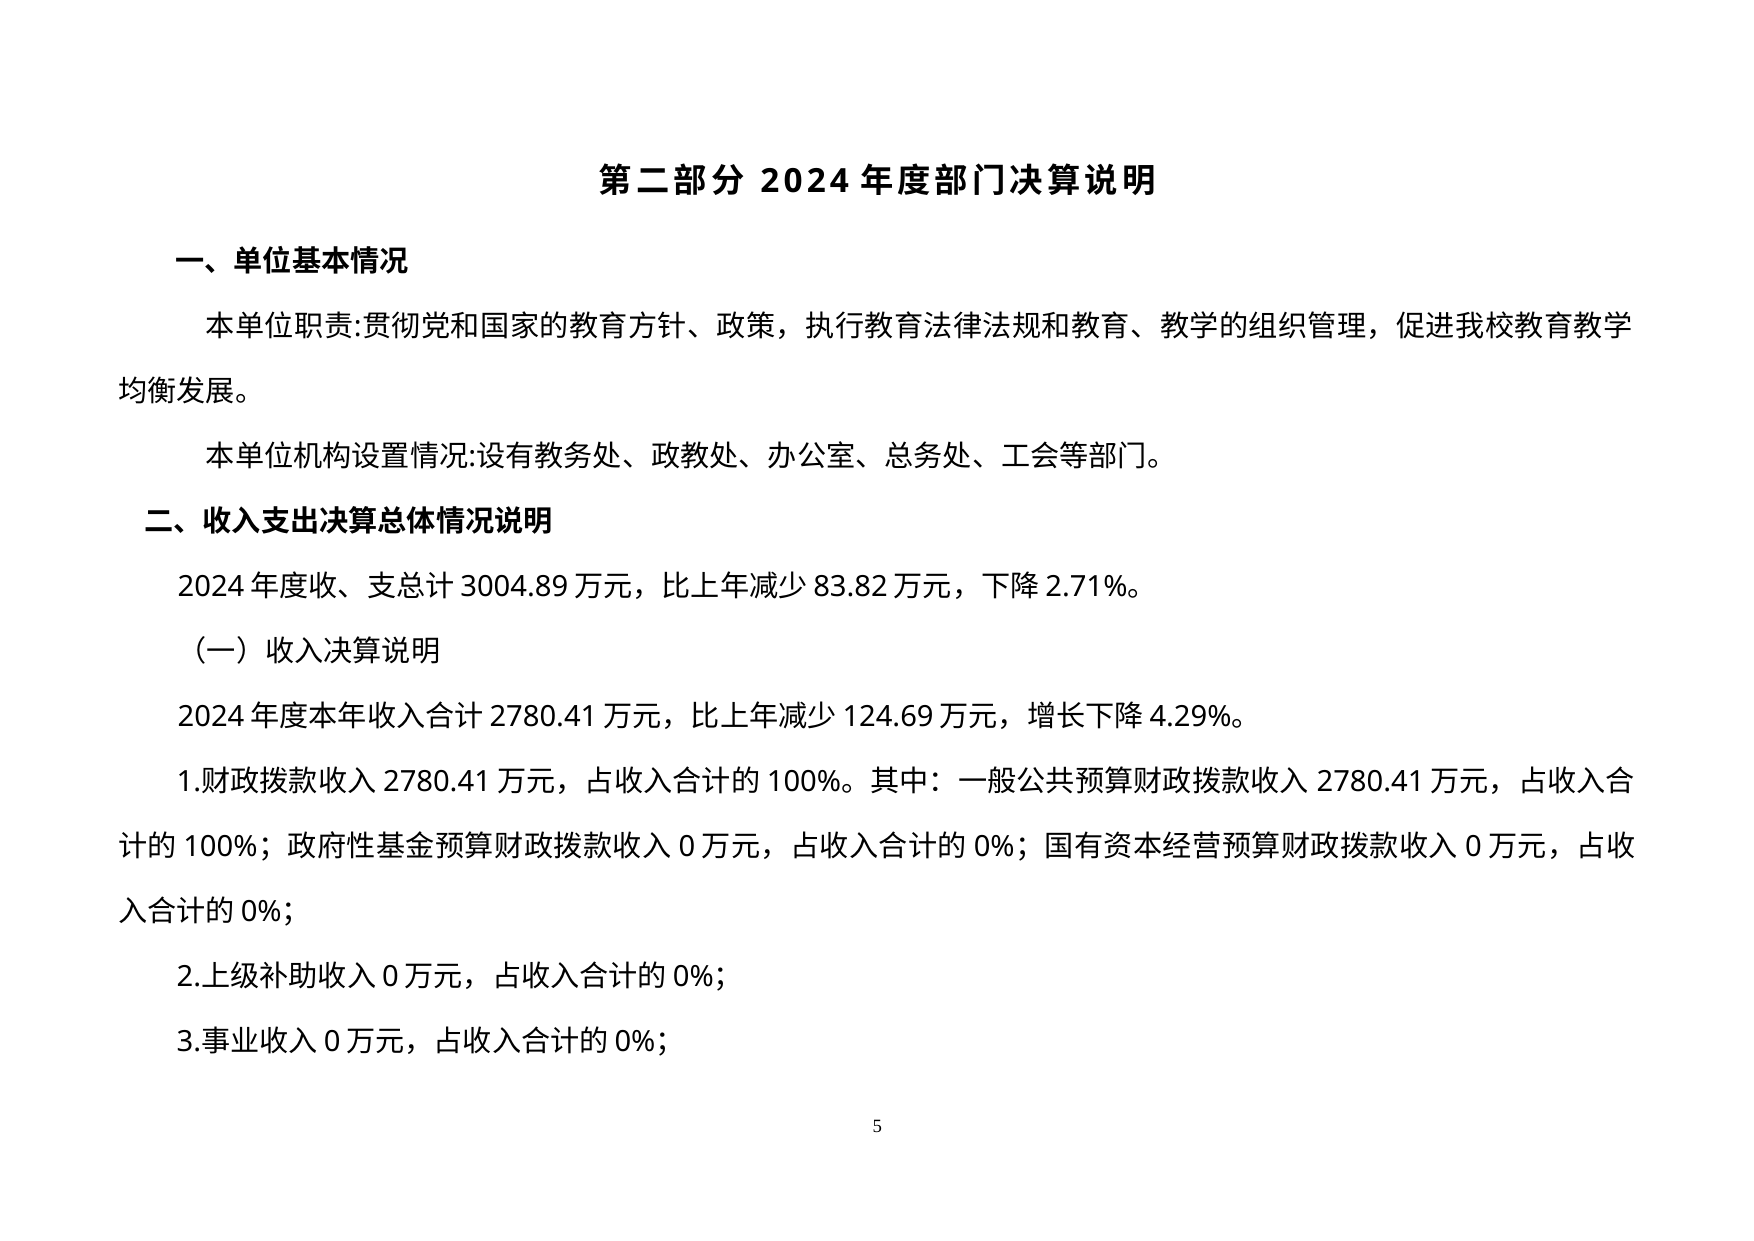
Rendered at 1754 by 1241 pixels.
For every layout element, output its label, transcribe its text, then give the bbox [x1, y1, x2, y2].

text 1.财政拨款收入2780.41万元，占收入合计的100%。其中：一般公共预算财政拨款收入2780.41万元，占收入合计的100%；政府性基金预算财政拨款收入0万元，占收入合计的0%；国有资本经营预算财政拨款收入0万元，占收入合计的0%； [118, 747, 1636, 942]
text 一、单位基本情况 [118, 227, 1636, 292]
text 二、收入支出决算总体情况说明 [118, 487, 1636, 552]
text 2024年度收、支总计3004.89万元，比上年减少83.82万元，下降2.71%。 [118, 552, 1636, 617]
text 2.上级补助收入0万元，占收入合计的0%； [118, 942, 1636, 1007]
text 2024年度本年收入合计2780.41万元，比上年减少124.69万元，增长下降4.29%。 [118, 682, 1636, 747]
text （一）收入决算说明 [118, 617, 1636, 682]
text 本单位机构设置情况:设有教务处、政教处、办公室、总务处、工会等部门。 [118, 422, 1636, 487]
text 第二部分 2024年度部门决算说明 [118, 145, 1636, 210]
text 本单位职责:贯彻党和国家的教育方针、政策，执行教育法律法规和教育、教学的组织管理，促进我校教育教学均衡发展。 [118, 292, 1636, 422]
text 3.事业收入0万元，占收入合计的0%； [118, 1007, 1636, 1072]
